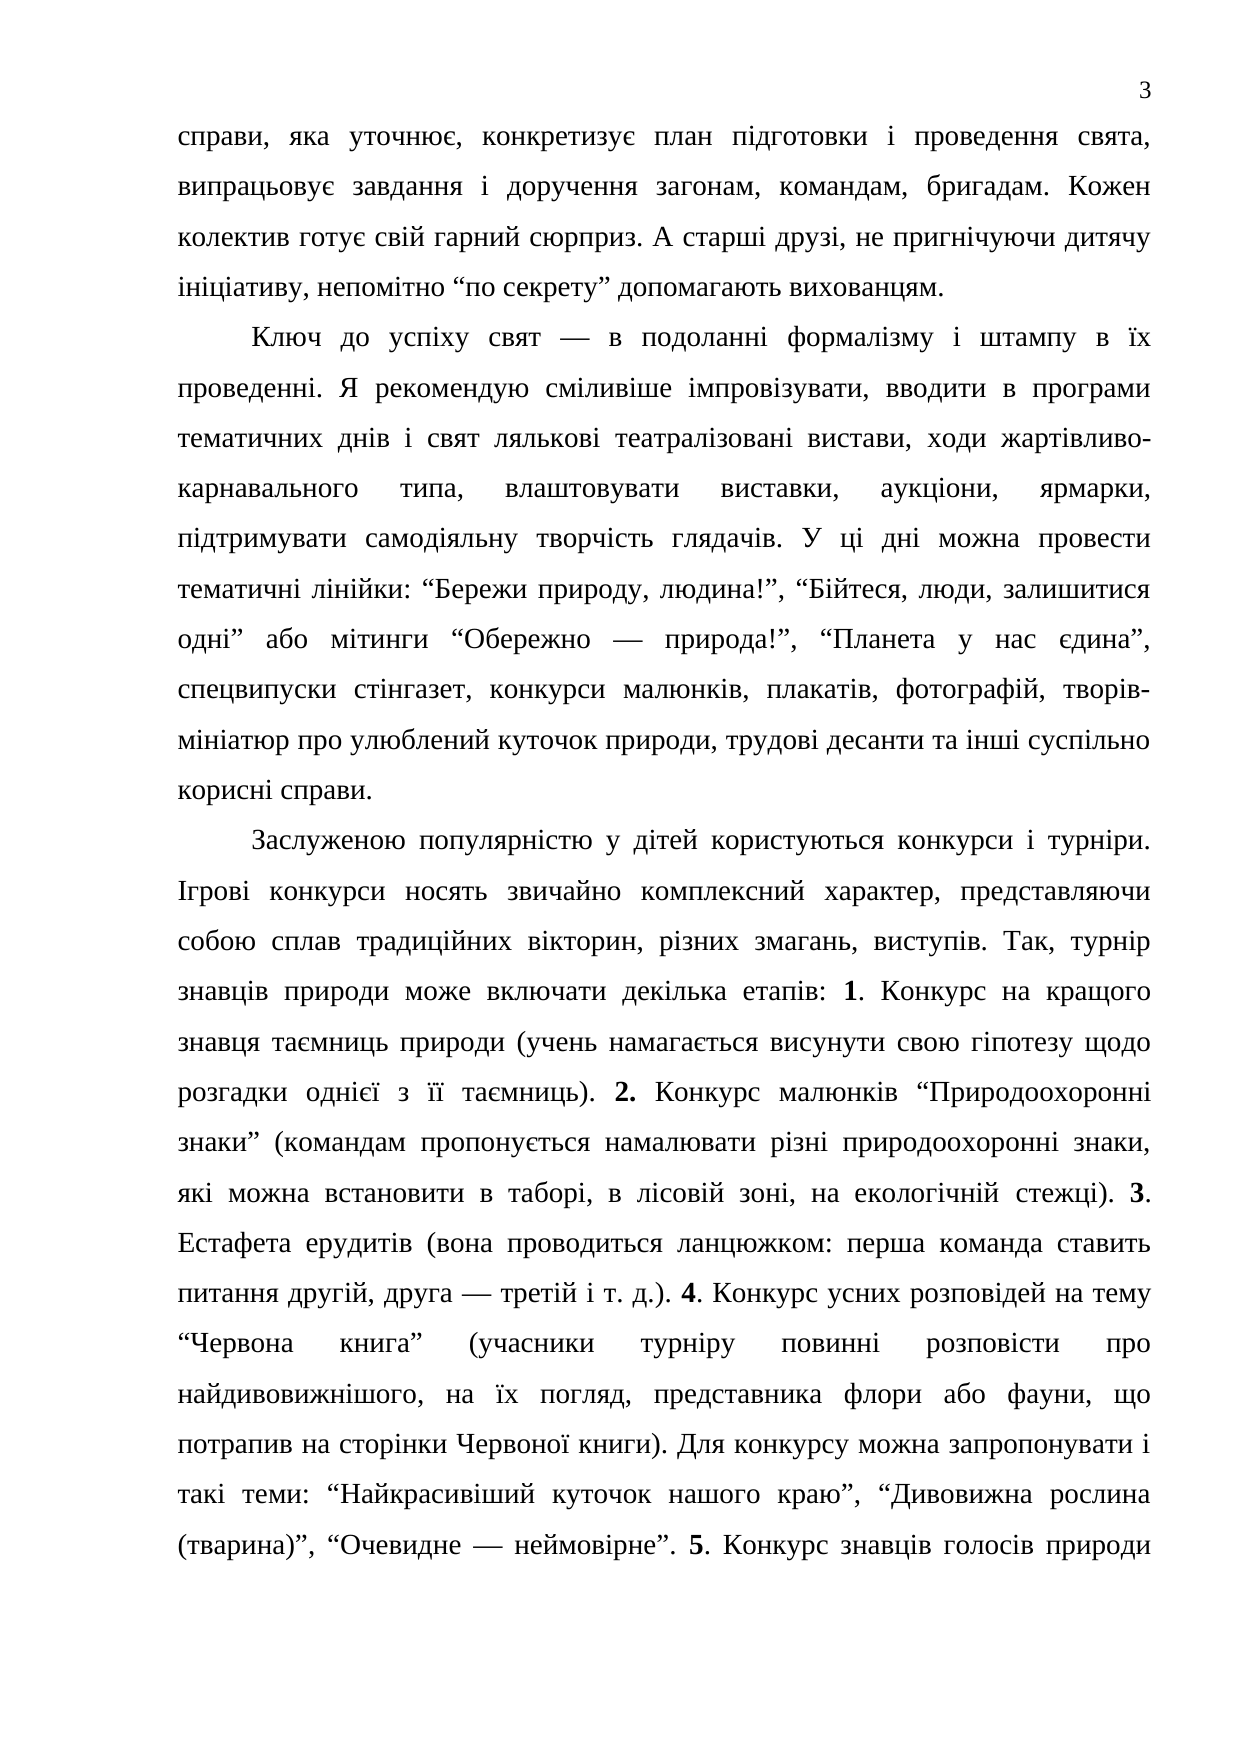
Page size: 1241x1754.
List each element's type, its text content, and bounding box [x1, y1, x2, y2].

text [177, 822, 1152, 1560]
text Ключ до успіху свят — в подоланні формалізму і штампу в їх проведенні. Я рекомендую сміливіше імпровізувати, вводити в програми тематичних днів і свят лялькові театралізовані вистави, ходи жартівливо-карнавального типа, влаштовувати виставки, аукціони, ярмарки, підтримувати самодіяльну творчість глядачів. У ці дні можна провести тематичні лінійки: “Бережи природу, людина!”, “Бійтеся, люди, залишитися одні” або мітинги “Обережно — природа!”, “Планета у нас єдина”, спецвипуски стінгазет, конкурси малюнків, плакатів, фотографій, творів-мініатюр про улюблений куточок природи, трудові десанти та інші суспільно корисні справи. [177, 319, 1152, 806]
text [177, 118, 1152, 303]
